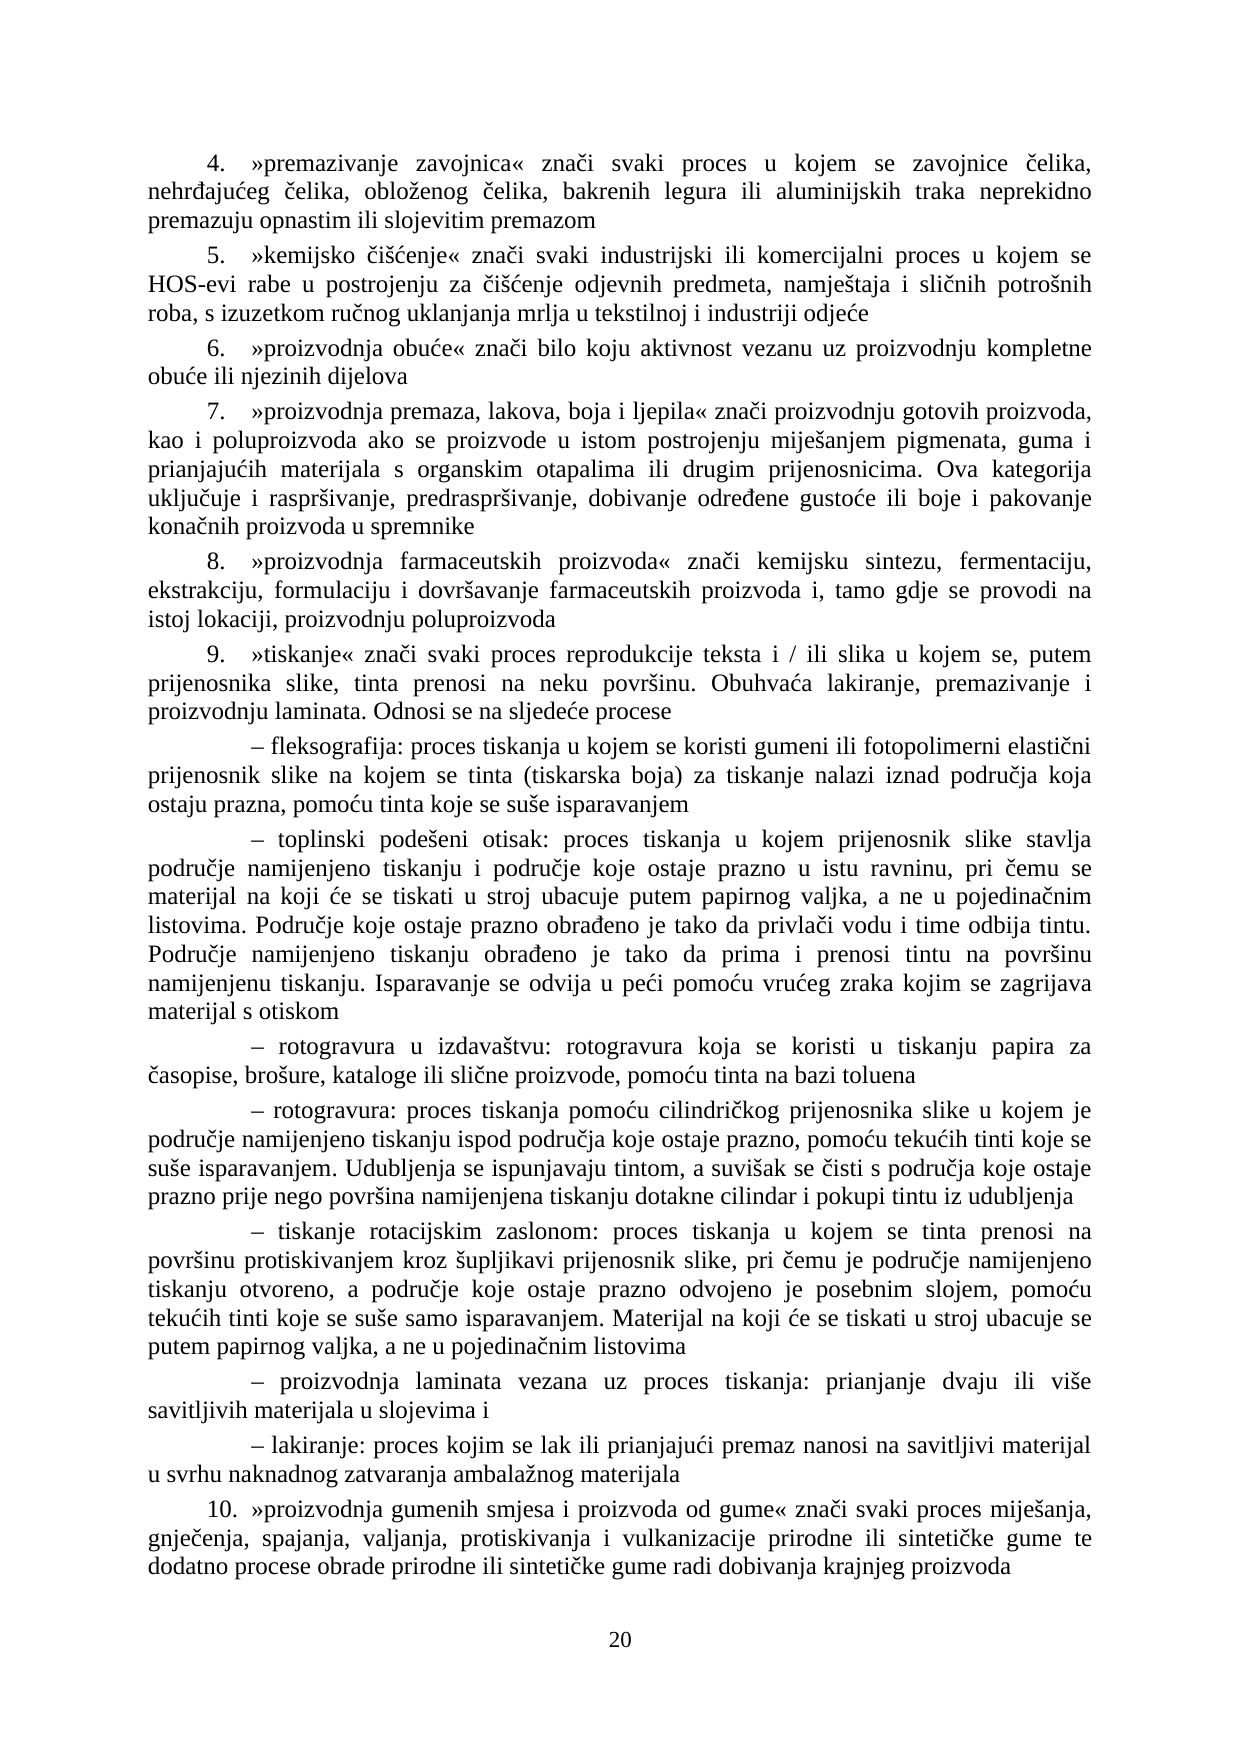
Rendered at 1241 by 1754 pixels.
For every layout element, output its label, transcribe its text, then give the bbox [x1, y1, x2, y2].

text – rotogravura u izdavaštvu: rotogravura koja se koristi u tiskanju papira za časopise, brošure, kataloge ili slične proizvode, pomoću tinta na bazi toluena [148, 1031, 1093, 1089]
text – rotogravura: proces tiskanja pomoću cilindričkog prijenosnika slike u kojem je područje namijenjeno tiskanju ispod područja koje ostaje prazno, pomoću tekućih tinti koje se suše isparavanjem. Udubljenja se ispunjavaju tintom, a suvišak se čisti s područja koje ostaje prazno prije nego površina namijenjena tiskanju dotakne cilindar i pokupi tintu iz udubljenja [148, 1095, 1093, 1210]
text 7. »proizvodnja premaza, lakova, boja i ljepila« znači proizvodnju gotovih proizvoda, kao i poluproizvoda ako se proizvode u istom postrojenju miješanjem pigmenata, guma i prianjajućih materijala s organskim otapalima ili drugim prijenosnicima. Ova kategorija uključuje i raspršivanje, predraspršivanje, dobivanje određene gustoće ili boje i pakovanje konačnih proizvoda u spremnike [148, 396, 1093, 540]
text 6. »proizvodnja obuće« znači bilo koju aktivnost vezanu uz proizvodnju kompletne obuće ili njezinih dijelova [148, 333, 1093, 390]
text 4. »premazivanje zavojnica« znači svaki proces u kojem se zavojnice čelika, nehrđajućeg čelika, obloženog čelika, bakrenih legura ili aluminijskih traka neprekidno premazuju opnastim ili slojevitim premazom [148, 148, 1093, 234]
text 5. »kemijsko čišćenje« znači svaki industrijski ili komercijalni proces u kojem se HOS-evi rabe u postrojenju za čišćenje odjevnih predmeta, namještaja i sličnih potrošnih roba, s izuzetkom ručnog uklanjanja mrlja u tekstilnoj i industriji odjeće [148, 240, 1093, 326]
text – proizvodnja laminata vezana uz proces tiskanja: prianjanje dvaju ili više savitljivih materijala u slojevima i [148, 1366, 1093, 1424]
text 8. »proizvodnja farmaceutskih proizvoda« znači kemijsku sintezu, fermentaciju, ekstrakciju, formulaciju i dovršavanje farmaceutskih proizvoda i, tamo gdje se provodi na istoj lokaciji, proizvodnju poluproizvoda [148, 546, 1093, 633]
text – fleksografija: proces tiskanja u kojem se koristi gumeni ili fotopolimerni elastični prijenosnik slike na kojem se tinta (tiskarska boja) za tiskanje nalazi iznad područja koja ostaju prazna, pomoću tinta koje se suše isparavanjem [148, 731, 1093, 818]
text 9. »tiskanje« znači svaki proces reprodukcije teksta i / ili slika u kojem se, putem prijenosnika slike, tinta prenosi na neku površinu. Obuhvaća lakiranje, premazivanje i proizvodnju laminata. Odnosi se na sljedeće procese [148, 639, 1093, 725]
text – tiskanje rotacijskim zaslonom: proces tiskanja u kojem se tinta prenosi na površinu protiskivanjem kroz šupljikavi prijenosnik slike, pri čemu je područje namijenjeno tiskanju otvoreno, a područje koje ostaje prazno odvojeno je posebnim slojem, pomoću tekućih tinti koje se suše samo isparavanjem. Materijal na koji će se tiskati u stroj ubacuje se putem papirnog valjka, a ne u pojedinačnim listovima [148, 1216, 1093, 1360]
text 10. »proizvodnja gumenih smjesa i proizvoda od gume« znači svaki proces miješanja, gnječenja, spajanja, valjanja, protiskivanja i vulkanizacije prirodne ili sintetičke gume te dodatno procese obrade prirodne ili sintetičke gume radi dobivanja krajnjeg proizvoda [148, 1494, 1093, 1580]
text – lakiranje: proces kojim se lak ili prianjajući premaz nanosi na savitljivi materijal u svrhu naknadnog zatvaranja ambalažnog materijala [148, 1430, 1093, 1488]
text – toplinski podešeni otisak: proces tiskanja u kojem prijenosnik slike stavlja područje namijenjeno tiskanju i područje koje ostaje prazno u istu ravninu, pri čemu se materijal na koji će se tiskati u stroj ubacuje putem papirnog valjka, a ne u pojedinačnim listovima. Područje koje ostaje prazno obrađeno je tako da privlači vodu i time odbija tintu. Područje namijenjeno tiskanju obrađeno je tako da prima i prenosi tintu na površinu namijenjenu tiskanju. Isparavanje se odvija u peći pomoću vrućeg zraka kojim se zagrijava materijal s otiskom [148, 824, 1093, 1025]
